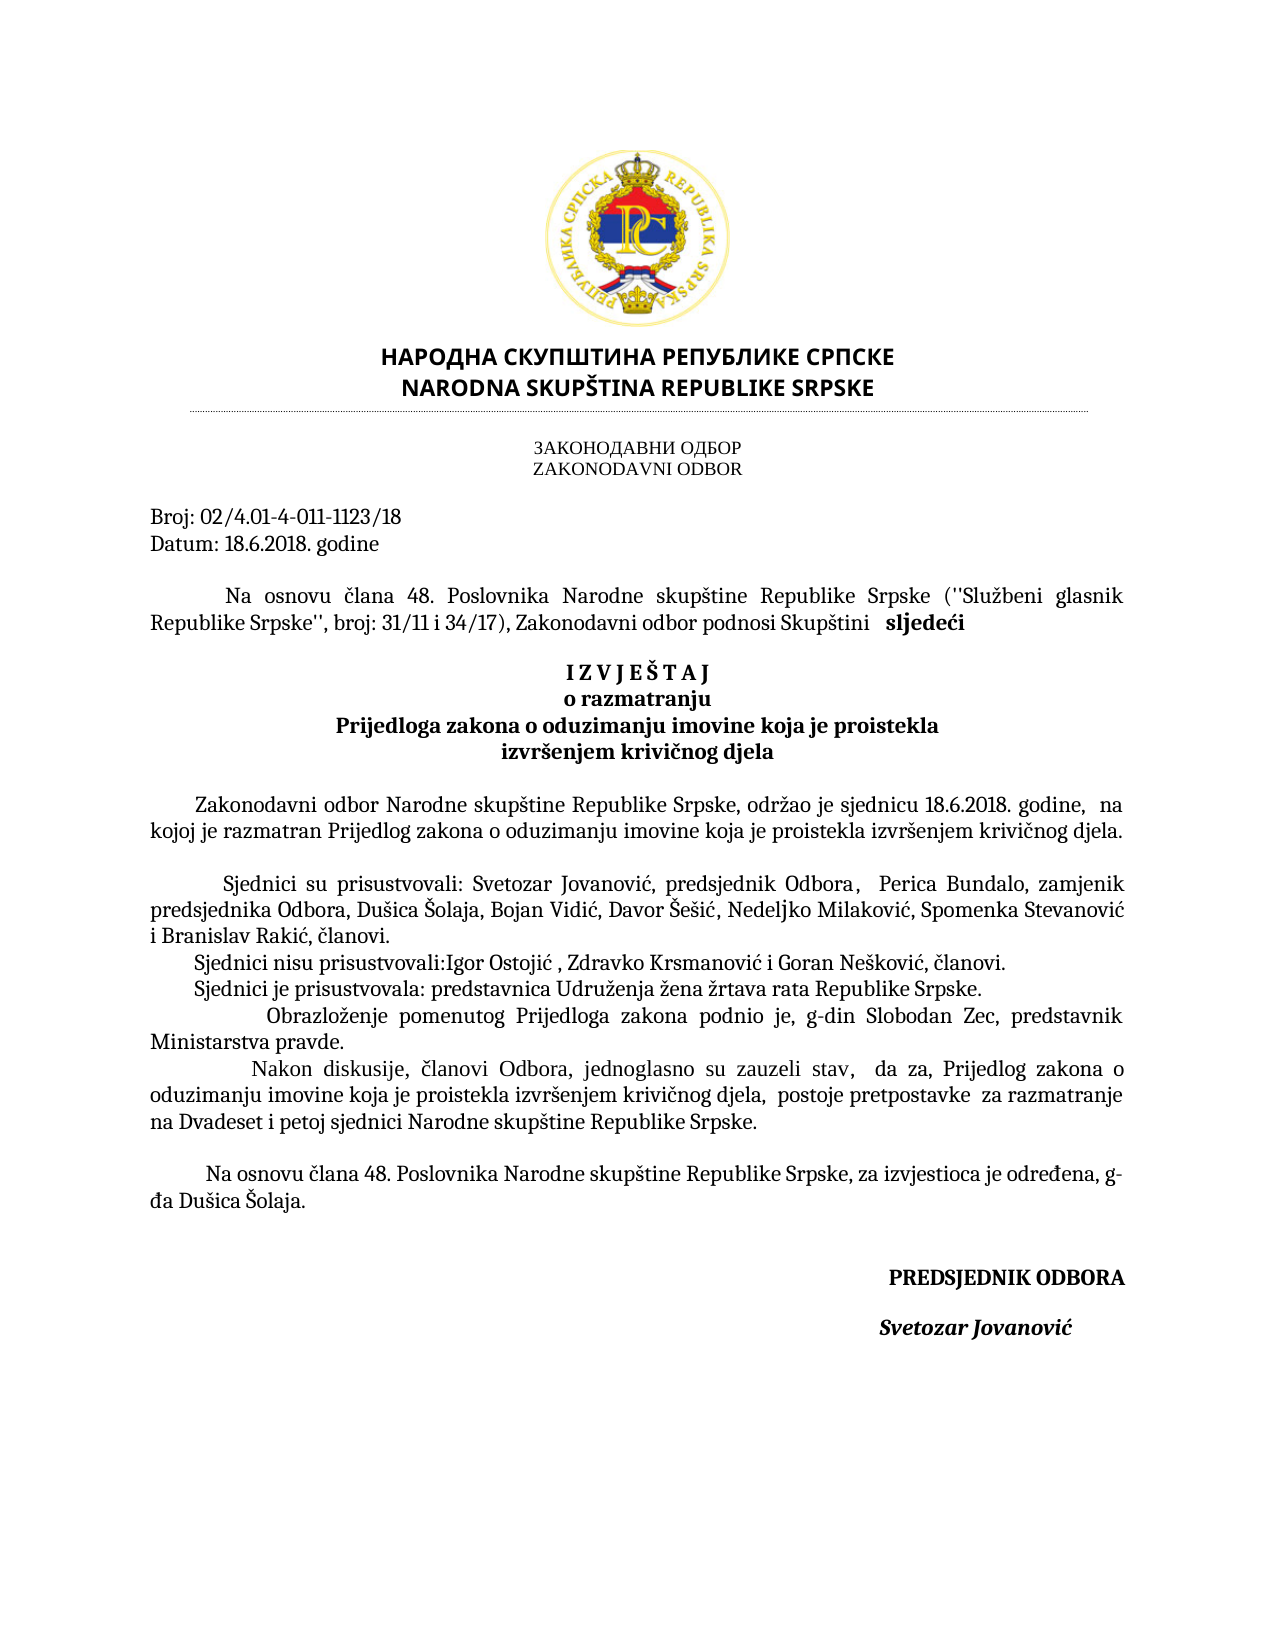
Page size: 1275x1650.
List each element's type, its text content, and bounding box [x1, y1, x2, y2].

text NARODNA SKUPŠTINA REPUBLIKE SRPSKE [150, 372, 1125, 403]
text Broj: 02/4.01-4-011-1123/18 [150, 504, 1125, 530]
text izvršenjem krivičnog djela [150, 739, 1125, 765]
text o razmatranju [150, 686, 1125, 712]
text Na osnovu člana 48. Poslovnika Narodne skupštine Republike Srpske, za izvjestioca je određena, g-đa Dušica Šolaja. [150, 1161, 1125, 1214]
text Obrazloženje pomenutog Prijedloga zakona podnio je, g-din Slobodan Zec, predstavnik Ministarstva pravde. [150, 1002, 1125, 1055]
text Svetozar Jovanović [150, 1315, 1125, 1341]
text Sjednici nisu prisustvovali:Igor Ostojić , Zdravko Krsmanović i Goran Nešković, članovi. [159, 950, 1125, 976]
text НAРOДНA СКУПШTИНA РEПУБЛИКE СРПСКE [150, 341, 1125, 372]
text Nakon diskusije, članovi Odbora, jednoglasno su zauzeli stav, da za, Prijedlog zakona o oduzimanju imovine koja je proistekla izvršenjem krivičnog djela, postoje pretpostavke za razmatranje na Dvadeset i petoj sjednici Narodne skupštine Republike Srpske. [150, 1055, 1125, 1135]
text ZAKONODAVNI ODBOR [150, 458, 1125, 480]
text I Z V J E Š T A J [150, 660, 1125, 686]
text Datum: 18.6.2018. godine [150, 530, 1125, 557]
text Prijedloga zakona o oduzimanju imovine koja je proistekla [150, 712, 1125, 739]
text ЗAКOНOДAВНИ OДБOР [150, 437, 1125, 458]
text Z akonodavni odbor Narodne skupštine Republike Srpske, održao je sjednicu 18.6.2018. godine, na kojoj je razmatran Prijedlog zakona o oduzimanju imovine koja je proistekla izvršenjem krivičnog djela. [150, 792, 1125, 871]
text Sjednici su prisustvovali: Svetozar Jovanović, predsjednik Odbora, Perica Bundalo, zamjenik predsjednika Odbora, Dušica Šolaja, Bojan Vidić, Davor Šešić, Nedelјko Milaković, Spomenka Stevanović i Branislav Rakić, članovi. [150, 871, 1125, 950]
text PREDSJEDNIK ODBORA [150, 1240, 1125, 1291]
text Na osnovu člana 48. Poslovnika Narodne skupštine Republike Srpske (''Službeni glasnik Republike Srpske'', broj: 31/11 i 34/17), Zakonodavni odbor podnosi Skupštini slјedeći [150, 583, 1125, 636]
text Sjednici je prisustvovala: predstavnica Udruženja žena žrtava rata Republike Srpske. [159, 976, 1125, 1002]
